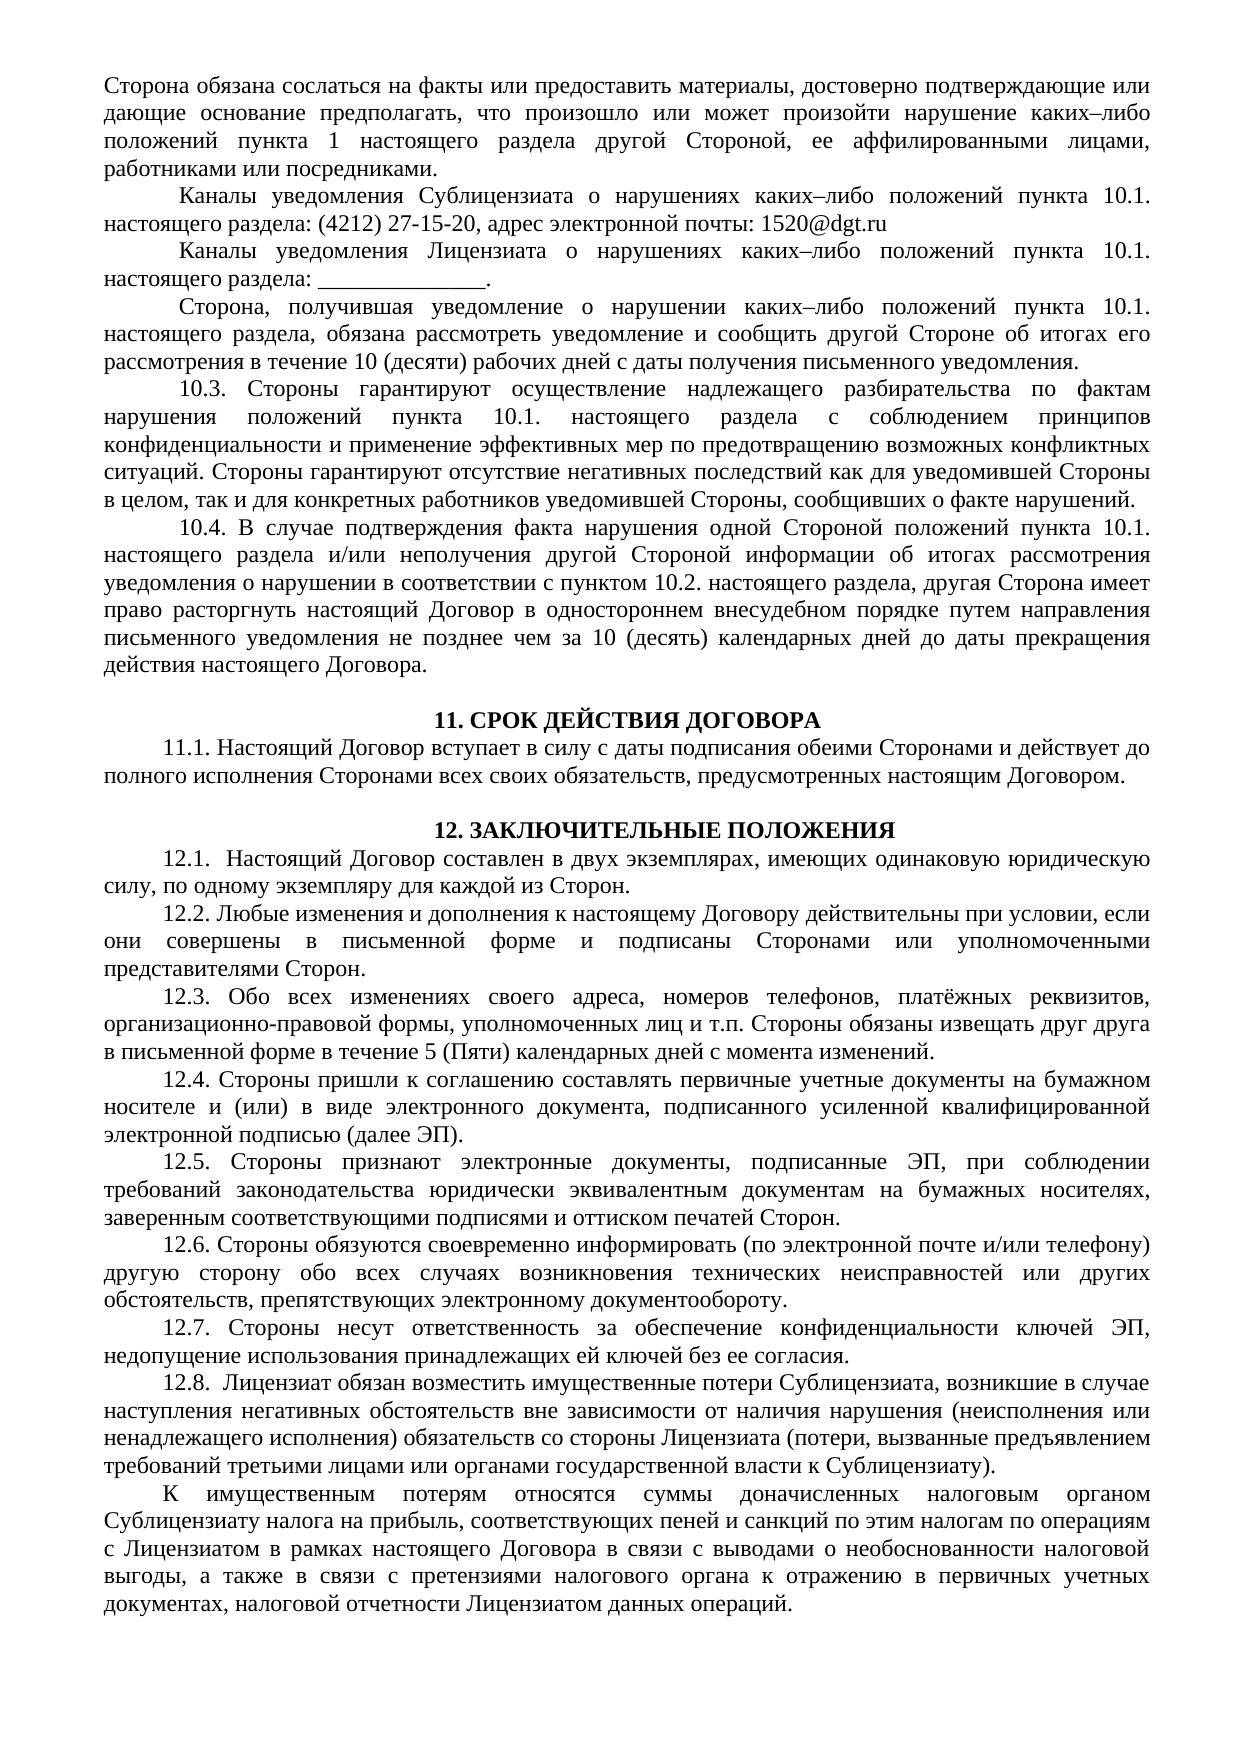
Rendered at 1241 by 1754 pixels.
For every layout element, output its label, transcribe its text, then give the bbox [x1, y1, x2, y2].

text 10.3. Стороны гарантируют осуществление надлежащего разбирательства по фактам нарушения положений пункта 10.1. настоящего раздела с соблюдением принципов конфиденциальности и применение эффективных мер по предотвращению возможных конфликтных ситуаций. Стороны гарантируют отсутствие негативных последствий как для уведомившей Стороны в целом, так и для конкретных работников уведомившей Стороны, сообщивших о факте нарушений. [103, 374, 1152, 512]
text Каналы уведомления Сублицензиата о нарушениях каких–либо положений пункта 10.1. настоящего раздела: (4212) 27-15-20, адрес электронной почты: 1520@dgt.ru [103, 181, 1152, 236]
text Сторона, получившая уведомление о нарушении каких–либо положений пункта 10.1. настоящего раздела, обязана рассмотреть уведомление и сообщить другой Стороне об итогах его рассмотрения в течение 10 (десяти) рабочих дней с даты получения письменного уведомления. [103, 292, 1152, 374]
text 12.4. Стороны пришли к соглашению составлять первичные учетные документы на бумажном носителе и (или) в виде электронного документа, подписанного усиленной квалифицированной электронной подписью (далее ЭП). [103, 1064, 1152, 1147]
text 12. ЗАКЛЮЧИТЕЛЬНЫЕ ПОЛОЖЕНИЯ [103, 816, 1152, 844]
text 12.5. Стороны признают электронные документы, подписанные ЭП, при соблюдении требований законодательства юридически эквивалентным документам на бумажных носителях, заверенным соответствующими подписями и оттиском печатей Сторон. [103, 1147, 1152, 1230]
text Каналы уведомления Лицензиата о нарушениях каких–либо положений пункта 10.1. настоящего раздела: ______________. [103, 236, 1152, 292]
text 12.2. Любые изменения и дополнения к настоящему Договору действительны при условии, если они совершены в письменной форме и подписаны Сторонами или уполномоченными представителями Сторон. [103, 899, 1152, 982]
text 10.4. В случае подтверждения факта нарушения одной Стороной положений пункта 10.1. настоящего раздела и/или неполучения другой Стороной информации об итогах рассмотрения уведомления о нарушении в соответствии с пунктом 10.2. настоящего раздела, другая Сторона имеет право расторгнуть настоящий Договор в одностороннем внесудебном порядке путем направления письменного уведомления не позднее чем за 10 (десять) календарных дней до даты прекращения действия настоящего Договора. [103, 512, 1152, 678]
text 12.1. Настоящий Договор составлен в двух экземплярах, имеющих одинаковую юридическую силу, по одному экземпляру для каждой из Сторон. [103, 844, 1152, 899]
text 12.8. Лицензиат обязан возместить имущественные потери Сублицензиата, возникшие в случае наступления негативных обстоятельств вне зависимости от наличия нарушения (неисполнения или ненадлежащего исполнения) обязательств со стороны Лицензиата (потери, вызванные предъявлением требований третьими лицами или органами государственной власти к Сублицензиату). [103, 1368, 1152, 1479]
text К имущественным потерям относятся суммы доначисленных налоговым органом Сублицензиату налога на прибыль, соответствующих пеней и санкций по этим налогам по операциям с Лицензиатом в рамках настоящего Договора в связи с выводами о необоснованности налоговой выгоды, а также в связи с претензиями налогового органа к отражению в первичных учетных документах, налоговой отчетности Лицензиатом данных операций. [103, 1479, 1152, 1617]
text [103, 71, 1152, 181]
text 12.3. Обо всех изменениях своего адреса, номеров телефонов, платёжных реквизитов, организационно-правовой формы, уполномоченных лиц и т.п. Стороны обязаны извещать друг друга в письменной форме в течение 5 (Пяти) календарных дней с момента изменений. [103, 982, 1152, 1064]
text 12.7. Стороны несут ответственность за обеспечение конфиденциальности ключей ЭП, недопущение использования принадлежащих ей ключей без ее согласия. [103, 1313, 1152, 1368]
list 11. СРОК ДЕЙСТВИЯ ДОГОВОРА [103, 706, 1152, 733]
text 11.1. Настоящий Договор вступает в силу с даты подписания обеими Сторонами и действует до полного исполнения Сторонами всех своих обязательств, предусмотренных настоящим Договором. [103, 733, 1152, 788]
text 12.6. Стороны обязуются своевременно информировать (по электронной почте и/или телефону) другую сторону обо всех случаях возникновения технических неисправностей или других обстоятельств, препятствующих электронному документообороту. [103, 1230, 1152, 1313]
